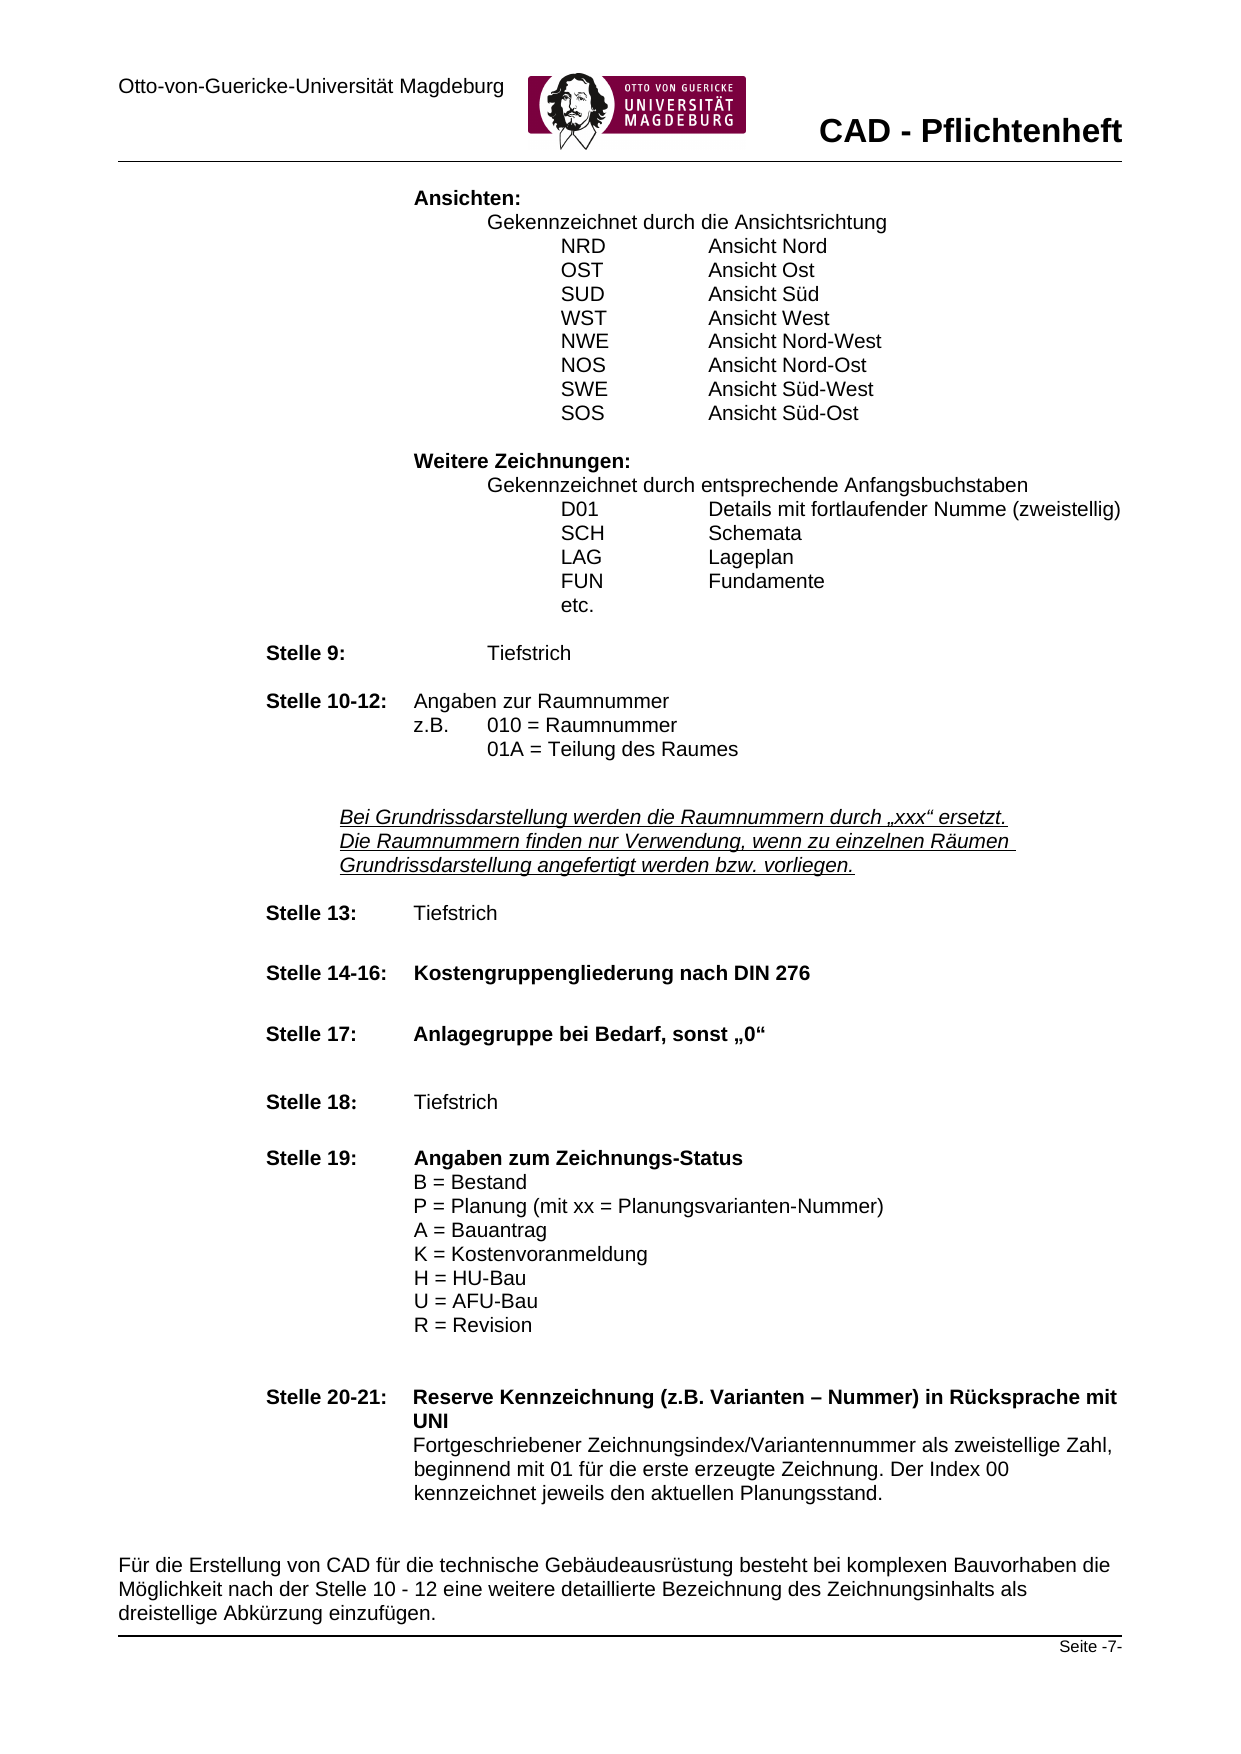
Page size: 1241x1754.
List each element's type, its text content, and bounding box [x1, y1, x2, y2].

text A = Bauantrag [266, 1217, 1122, 1241]
text kennzeichnet jeweils den aktuellen Planungsstand. [266, 1481, 1122, 1505]
text SCH Schemata [207, 521, 1122, 545]
text Stelle 10-12: Angaben zur Raumnummer [266, 689, 1122, 713]
text beginnend mit 01 für die erste erzeugte Zeichnung. Der Index 00 [266, 1457, 1122, 1481]
picture [528, 73, 746, 150]
text Ansichten: [413, 186, 1122, 209]
text P = Planung (mit xx = Planungsvarianten-Nummer) [266, 1193, 1122, 1217]
text Grundrissdarstellung angefertigt werden bzw. vorliegen. [295, 853, 1122, 877]
text Bei Grundrissdarstellung werden die Raumnummern durch „xxx“ ersetzt. [148, 805, 1122, 829]
text Stelle 20-21: Reserve Kennzeichnung (z.B. Varianten – Nummer) in Rücksprache mit UNI [266, 1385, 1122, 1433]
text Weitere Zeichnungen: [207, 449, 1122, 473]
text H = HU-Bau [266, 1265, 1122, 1289]
text NWE Ansicht Nord-West [207, 329, 1122, 353]
text Stelle 18: Tiefstrich [266, 1090, 1122, 1114]
text NRD Ansicht Nord [207, 233, 1122, 257]
text z.B. 010 = Raumnummer 01A = Teilung des Raumes [148, 713, 1122, 761]
text Die Raumnummern finden nur Verwendung, wenn zu einzelnen Räumen [295, 829, 1122, 853]
text Gekennzeichnet durch die Ansichtsrichtung [207, 209, 1122, 233]
text Gekennzeichnet durch entsprechende Anfangsbuchstaben [207, 473, 1122, 497]
text Stelle 9: Tiefstrich [266, 641, 1122, 665]
text etc. [207, 593, 1122, 617]
text Stelle 14-16: Kostengruppengliederung nach DIN 276 [266, 961, 1122, 985]
text SUD Ansicht Süd [207, 281, 1122, 305]
text R = Revision [266, 1313, 1122, 1337]
text K = Kostenvoranmeldung [266, 1241, 1122, 1265]
text B = Bestand [266, 1169, 1122, 1193]
text WST Ansicht West [207, 305, 1122, 329]
text U = AFU-Bau [266, 1289, 1122, 1313]
text SWE Ansicht Süd-West [207, 377, 1122, 401]
text Stelle 13: Tiefstrich [221, 901, 1122, 925]
text SOS Ansicht Süd-Ost [207, 401, 1122, 425]
text D01 Details mit fortlaufender Numme (zweistellig) [207, 497, 1122, 521]
text Stelle 19: Angaben zum Zeichnungs-Status [266, 1146, 1122, 1169]
text FUN Fundamente [207, 569, 1122, 593]
text LAG Lageplan [207, 545, 1122, 569]
text NOS Ansicht Nord-Ost [207, 353, 1122, 377]
text Fortgeschriebener Zeichnungsindex/Variantennummer als zweistellige Zahl, [266, 1433, 1122, 1457]
text OST Ansicht Ost [207, 257, 1122, 281]
text Für die Erstellung von CAD für die technische Gebäudeausrüstung besteht bei komplexen Bauvorhaben die Möglichkeit nach der Stelle 10 - 12 eine weitere detaillierte Bezeichnung des Zeichnungsinhalts als dreistellige Abkürzung einzufügen. [118, 1553, 1122, 1625]
text Stelle 17: Anlagegruppe bei Bedarf, sonst „0“ [221, 1022, 1122, 1046]
